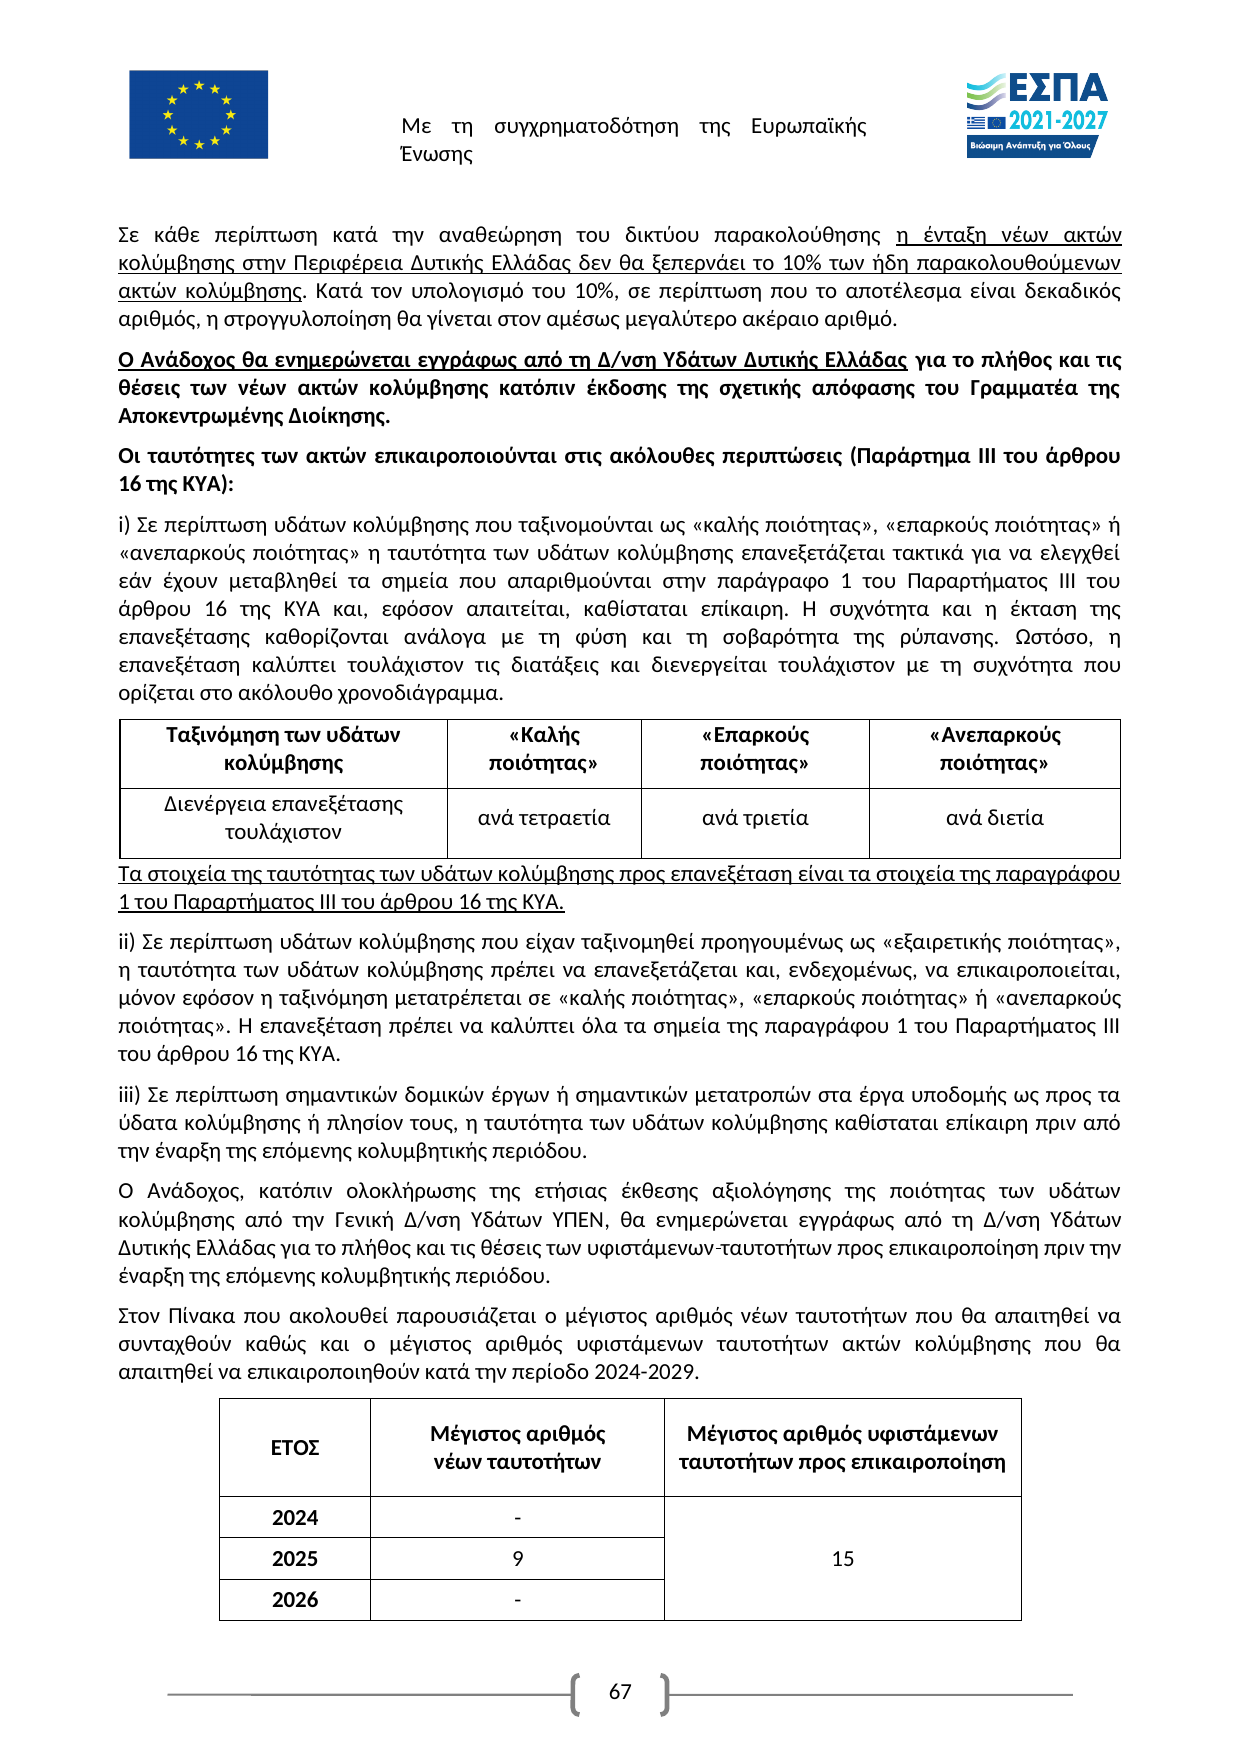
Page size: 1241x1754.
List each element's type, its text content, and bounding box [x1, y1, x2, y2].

table_header ΕΤΟΣ [220, 1399, 370, 1496]
picture [964, 70, 1111, 161]
text ii) Σε περίπτωση υδάτων κολύμβησης που είχαν ταξινομηθεί προηγουμένως ως «εξαιρετικής ποιότητας», η ταυτότητα των υδάτων κολύμβησης πρέπει να επανεξετάζεται και, ενδεχομένως, να επικαιροποιείται, μόνον εφόσον η ταξινόμηση μετατρέπεται σε «καλής ποιότητας», «επαρκούς ποιότητας» ή «ανεπαρκούς ποιότητας». Η επανεξέταση πρέπει να καλύπτει όλα τα σημεία της παραγράφου 1 του Παραρτήματος ΙΙΙ του άρθρου 16 της ΚΥΑ. [118, 927, 1122, 1068]
text Στον Πίνακα που ακολουθεί παρουσιάζεται ο μέγιστος αριθμός νέων ταυτοτήτων που θα απαιτηθεί να συνταχθούν καθώς και ο μέγιστος αριθμός υφιστάμενων ταυτοτήτων ακτών κολύμβησης που θα απαιτηθεί να επικαιροποιηθούν κατά την περίοδο 2024-2029. [118, 1301, 1122, 1385]
table_cell 2026 [220, 1580, 370, 1620]
table_cell Διενέργεια επανεξέτασης τουλάχιστον [121, 789, 447, 858]
table_header «Επαρκούς ποιότητας» [642, 720, 869, 788]
text Ο Ανάδοχος, κατόπιν ολοκλήρωσης της ετήσιας έκθεσης αξιολόγησης της ποιότητας των υδάτων κολύμβησης από την Γενική Δ/νση Υδάτων ΥΠΕΝ, θα ενημερώνεται εγγράφως από τη Δ/νση Υδάτων Δυτικής Ελλάδας για το πλήθος και τις θέσεις των υφιστάμενων ταυτοτήτων προς επικαιροποίηση πριν την έναρξη της επόμενης κολυμβητικής περιόδου. [118, 1177, 1122, 1289]
table_header Ταξινόμηση των υδάτων κολύμβησης [121, 720, 447, 788]
picture [129, 70, 269, 159]
table_cell ανά διετία [870, 789, 1120, 858]
table_cell ανά τετραετία [448, 789, 641, 858]
text Ο Ανάδοχος θα ενημερώνεται εγγράφως από τη Δ/νση Υδάτων Δυτικής Ελλάδας για το πλήθος και τις θέσεις των νέων ακτών κολύμβησης κατόπιν έκδοσης της σχετικής απόφασης του Γραμματέα της Αποκεντρωμένης Διοίκησης. [118, 345, 1122, 429]
table_cell - [371, 1497, 664, 1537]
table_header Μέγιστος αριθμός νέων ταυτοτήτων [371, 1399, 664, 1496]
table_cell 9 [371, 1538, 664, 1578]
text Σε κάθε περίπτωση κατά την αναθεώρηση του δικτύου παρακολούθησης η ένταξη νέων ακτών κολύμβησης στην Περιφέρεια Δυτικής Ελλάδας δεν θα ξεπερνάει το 10% των ήδη παρακολουθούμενων ακτών κολύμβησης. Κατά τον υπολογισμό του 10%, σε περίπτωση που το αποτέλεσμα είναι δεκαδικός αριθμός, η στρογγυλοποίηση θα γίνεται στον αμέσως μεγαλύτερο ακέραιο αριθμό. [118, 220, 1122, 273]
text Τα στοιχεία της ταυτότητας των υδάτων κολύμβησης προς επανεξέταση είναι τα στοιχεία της παραγράφου 1 του Παραρτήματος ΙΙΙ του άρθρου 16 της ΚΥΑ. [118, 859, 1122, 915]
text i) Σε περίπτωση υδάτων κολύμβησης που ταξινομούνται ως «καλής ποιότητας», «επαρκούς ποιότητας» ή «ανεπαρκούς ποιότητας» η ταυτότητα των υδάτων κολύμβησης επανεξετάζεται τακτικά για να ελεγχθεί εάν έχουν μεταβληθεί τα σημεία που απαριθμούνται στην παράγραφο 1 του Παραρτήματος ΙΙΙ του άρθρου 16 της ΚΥΑ και, εφόσον απαιτείται, καθίσταται επίκαιρη. Η συχνότητα και η έκταση της επανεξέτασης καθορίζονται ανάλογα με τη φύση και τη σοβαρότητα της ρύπανσης. Ωστόσο, η επανεξέταση καλύπτει τουλάχιστον τις διατάξεις και διενεργείται τουλάχιστον με τη συχνότητα που ορίζεται στο ακόλουθο χρονοδιάγραμμα. [118, 510, 1122, 706]
text iii) Σε περίπτωση σημαντικών δομικών έργων ή σημαντικών μετατροπών στα έργα υποδομής ως προς τα ύδατα κολύμβησης ή πλησίον τους, η ταυτότητα των υδάτων κολύμβησης καθίσταται επίκαιρη πριν από την έναρξη της επόμενης κολυμβητικής περιόδου. [118, 1080, 1122, 1164]
table_cell 2024 [220, 1497, 370, 1537]
text Σε κάθε περίπτωση κατά την αναθεώρηση του δικτύου παρακολούθησης η ένταξη νέων ακτών κολύμβησης στην Περιφέρεια Δυτικής Ελλάδας δεν θα ξεπερνάει το 10% των ήδη παρακολουθούμενων ακτών κολύμβησης. Κατά τον υπολογισμό του 10%, σε περίπτωση που το αποτέλεσμα είναι δεκαδικός αριθμός, η στρογγυλοποίηση θα γίνεται στον αμέσως μεγαλύτερο ακέραιο αριθμό. [118, 274, 1122, 332]
table_header Μέγιστος αριθμός υφιστάμενων ταυτοτήτων προς επικαιροποίηση [665, 1399, 1021, 1496]
text Οι ταυτότητες των ακτών επικαιροποιούνται στις ακόλουθες περιπτώσεις (Παράρτημα ΙΙΙ του άρθρου 16 της ΚΥΑ): [118, 442, 1122, 498]
table_cell 2025 [220, 1538, 370, 1578]
table_cell - [371, 1580, 664, 1620]
table_header «Καλής ποιότητας» [448, 720, 641, 788]
table_header «Ανεπαρκούς ποιότητας» [870, 720, 1120, 788]
table_cell 15 [665, 1497, 1021, 1620]
table_cell ανά τριετία [642, 789, 869, 858]
